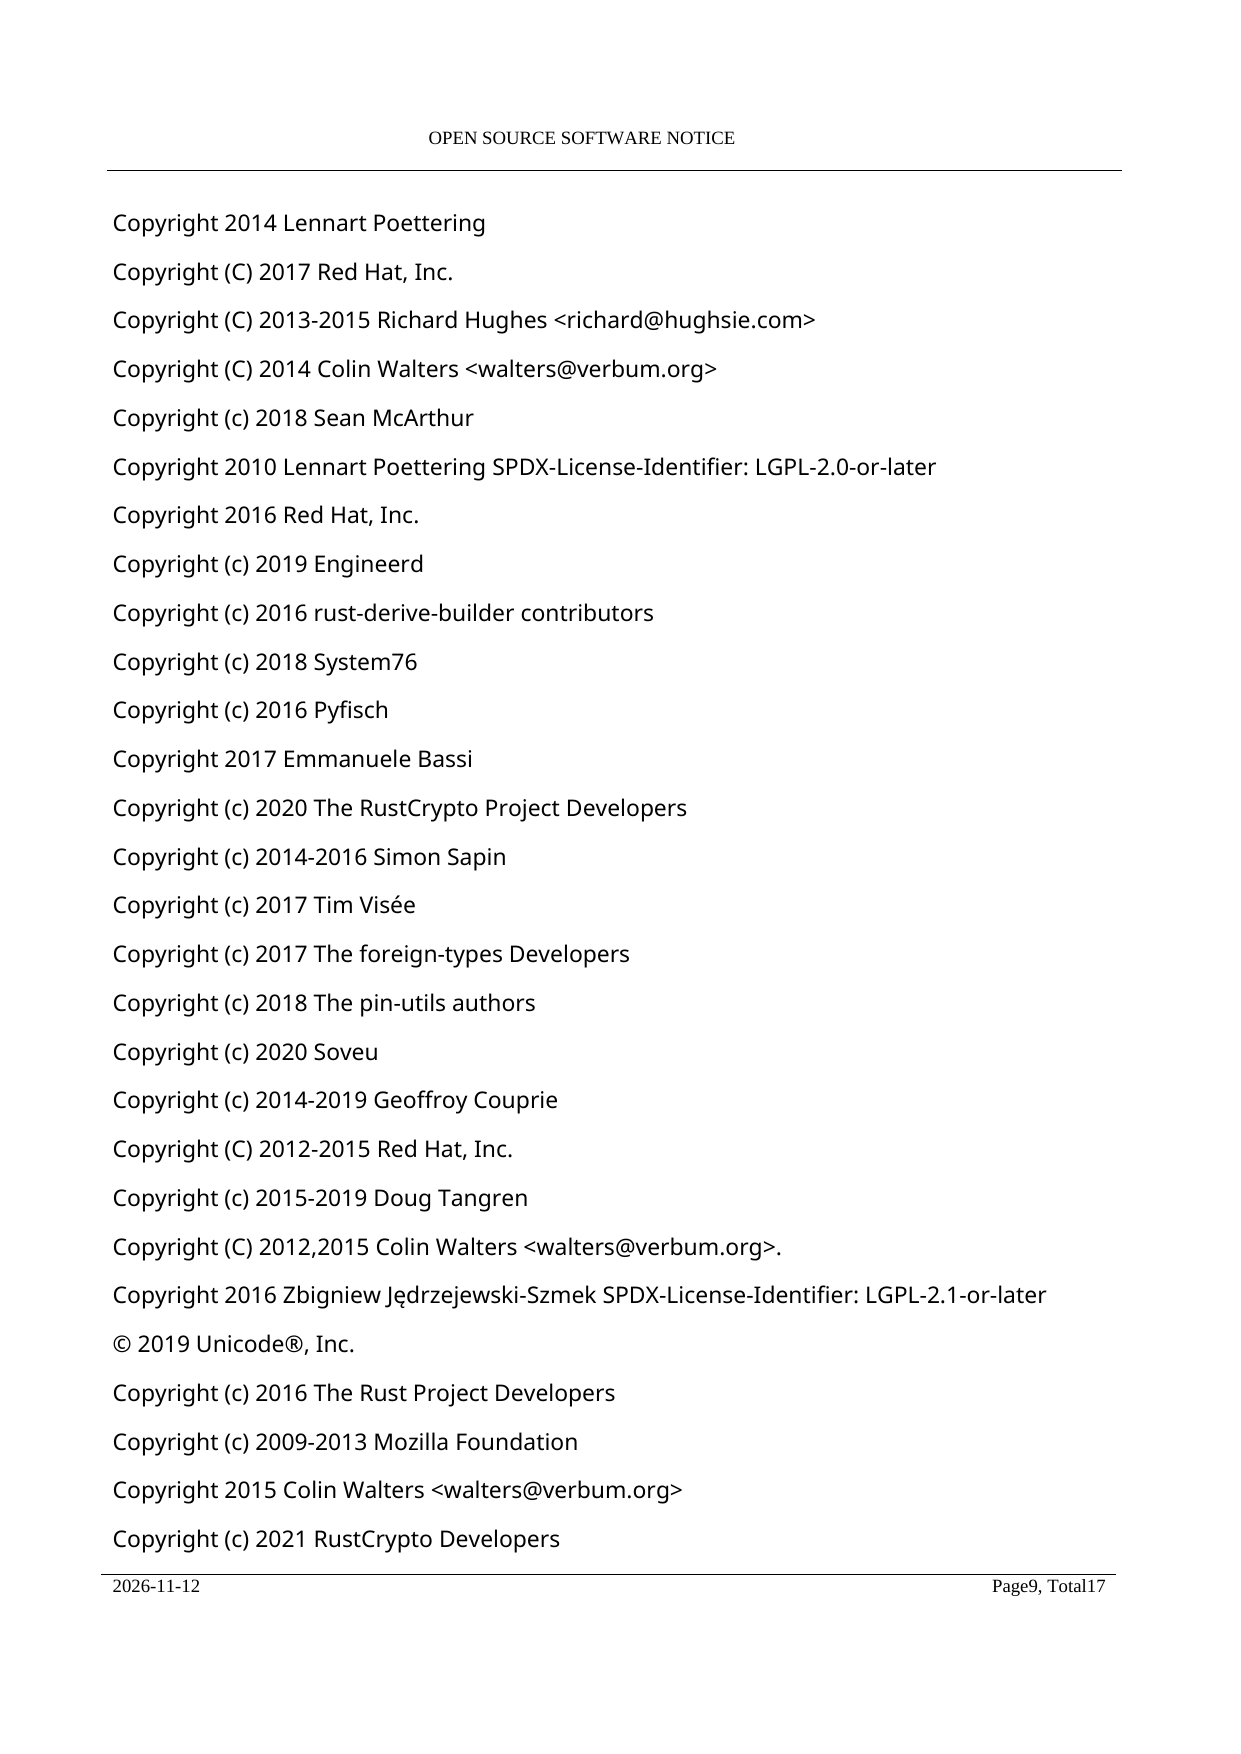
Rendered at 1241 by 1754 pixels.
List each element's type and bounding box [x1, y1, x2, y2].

text [112, 206, 1128, 1555]
